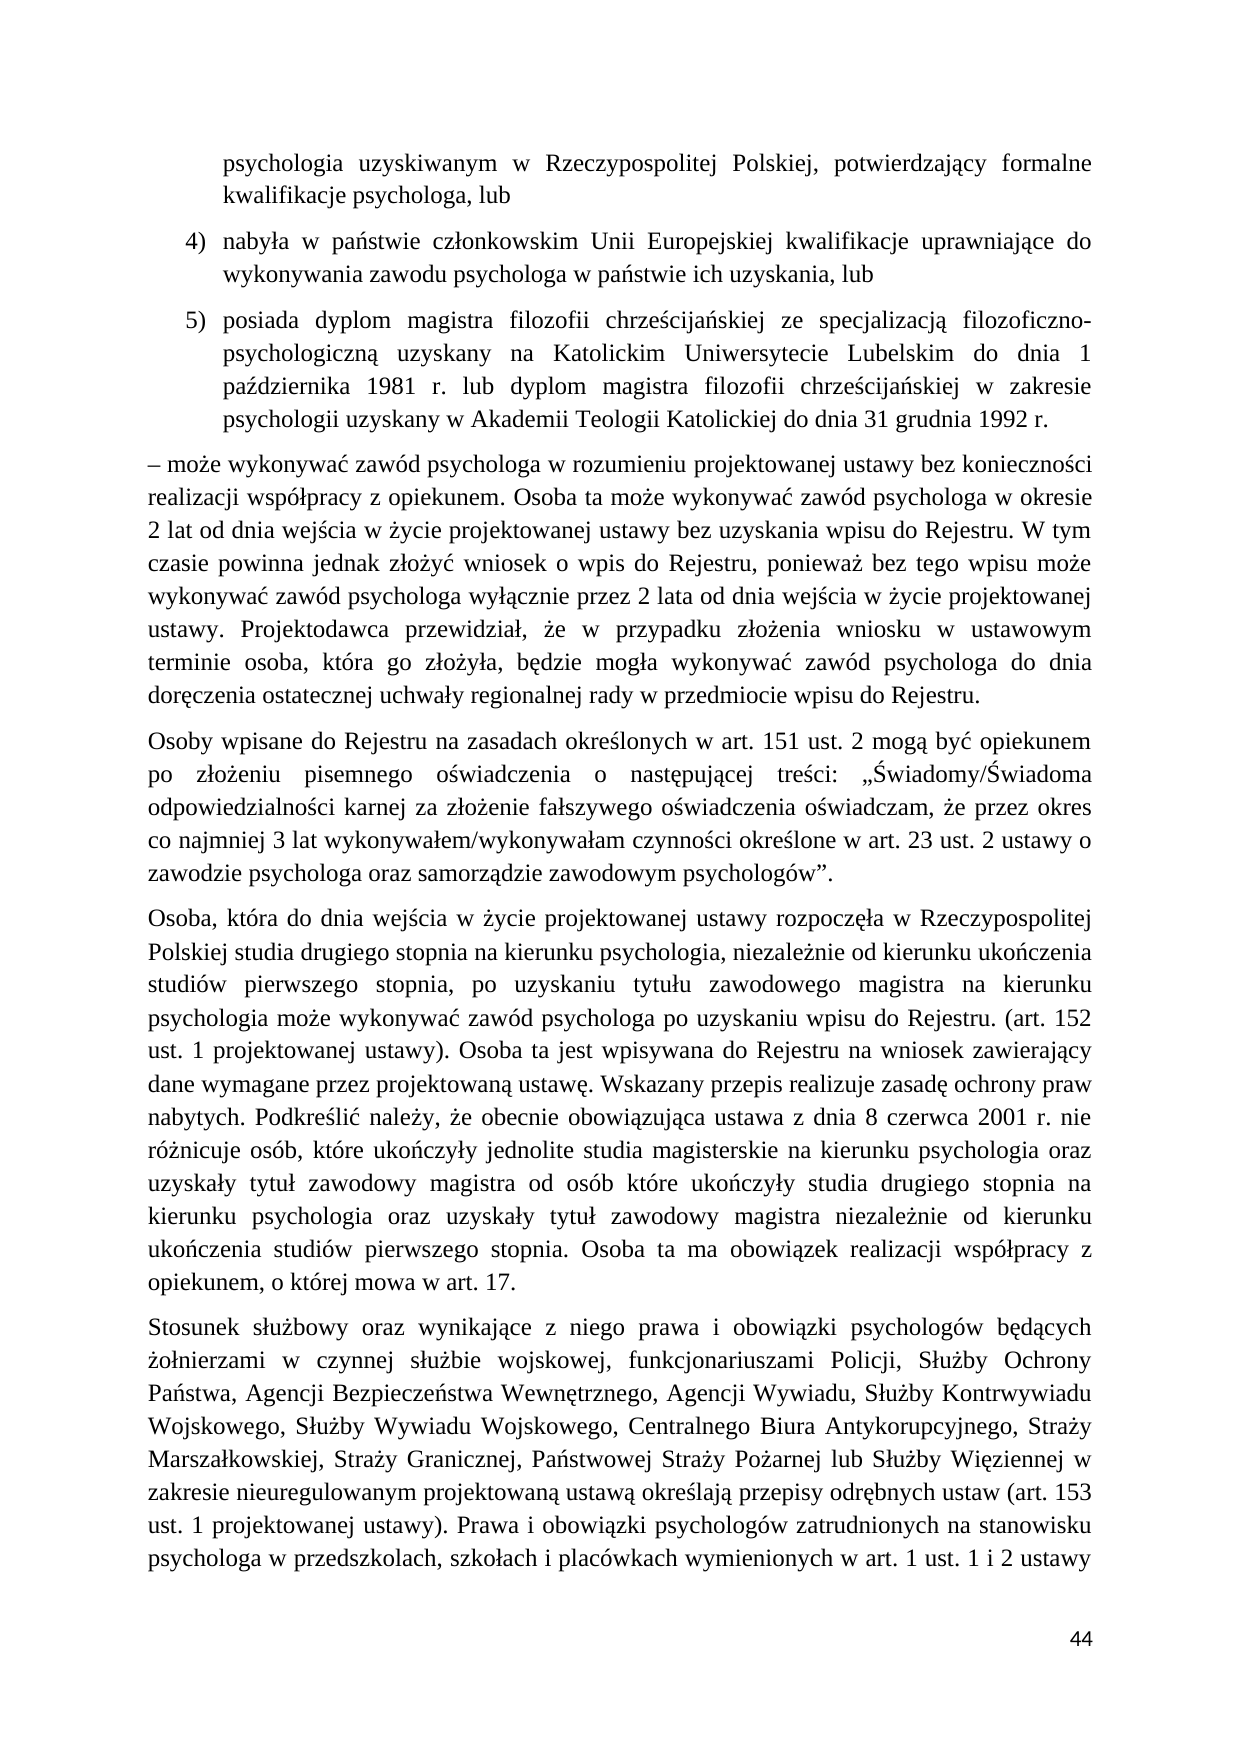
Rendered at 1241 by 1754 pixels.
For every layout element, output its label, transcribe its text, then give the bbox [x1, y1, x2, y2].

text – może wykonywać zawód psychologa w rozumieniu projektowanej ustawy bez konieczności realizacji współpracy z opiekunem. Osoba ta może wykonywać zawód psychologa w okresie 2 lat od dnia wejścia w życie projektowanej ustawy bez uzyskania wpisu do Rejestru. W tym czasie powinna jednak złożyć wniosek o wpis do Rejestru, ponieważ bez tego wpisu może wykonywać zawód psychologa wyłącznie przez 2 lata od dnia wejścia w życie projektowanej ustawy. Projektodawca przewidział, że w przypadku złożenia wniosku w ustawowym terminie osoba, która go złożyła, będzie mogła wykonywać zawód psychologa do dnia doręczenia ostatecznej uchwały regionalnej rady w przedmiocie wpisu do Rejestru. [148, 449, 1093, 709]
text Osoba, która do dnia wejścia w życie projektowanej ustawy rozpoczęła w Rzeczypospolitej Polskiej studia drugiego stopnia na kierunku psychologia, niezależnie od kierunku ukończenia studiów pierwszego stopnia, po uzyskaniu tytułu zawodowego magistra na kierunku psychologia może wykonywać zawód psychologa po uzyskaniu wpisu do Rejestru. (art. 152 ust. 1 projektowanej ustawy). Osoba ta jest wpisywana do Rejestru na wniosek zawierający dane wymagane przez projektowaną ustawę. Wskazany przepis realizuje zasadę ochrony praw nabytych. Podkreślić należy, że obecnie obowiązująca ustawa z dnia 8 czerwca 2001 r. nie różnicuje osób, które ukończyły jednolite studia magisterskie na kierunku psychologia oraz uzyskały tytuł zawodowy magistra od osób które ukończyły studia drugiego stopnia na kierunku psychologia oraz uzyskały tytuł zawodowy magistra niezależnie od kierunku ukończenia studiów pierwszego stopnia. Osoba ta ma obowiązek realizacji współpracy z opiekunem, o której mowa w art. 17. [148, 903, 1093, 1296]
text Osoby wpisane do Rejestru na zasadach określonych w art. 151 ust. 2 mogą być opiekunem po złożeniu pisemnego oświadczenia o następującej treści: „Świadomy/Świadoma odpowiedzialności karnej za złożenie fałszywego oświadczenia oświadczam, że przez okres co najmniej 3 lat wykonywałem/wykonywałam czynności określone w art. 23 ust. 2 ustawy o zawodzie psychologa oraz samorządzie zawodowym psychologów”. [148, 726, 1093, 887]
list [185, 148, 1093, 209]
list nabyła w państwie członkowskim Unii Europejskiej kwalifikacje uprawniające do wykonywania zawodu psychologa w państwie ich uzyskania, lub [185, 226, 1093, 288]
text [148, 1312, 1093, 1572]
list posiada dyplom magistra filozofii chrześcijańskiej ze specjalizacją filozoficzno-psychologiczną uzyskany na Katolickim Uniwersytecie Lubelskim do dnia 1 października 1981 r. lub dyplom magistra filozofii chrześcijańskiej w zakresie psychologii uzyskany w Akademii Teologii Katolickiej do dnia 31 grudnia 1992 r. [185, 305, 1093, 432]
